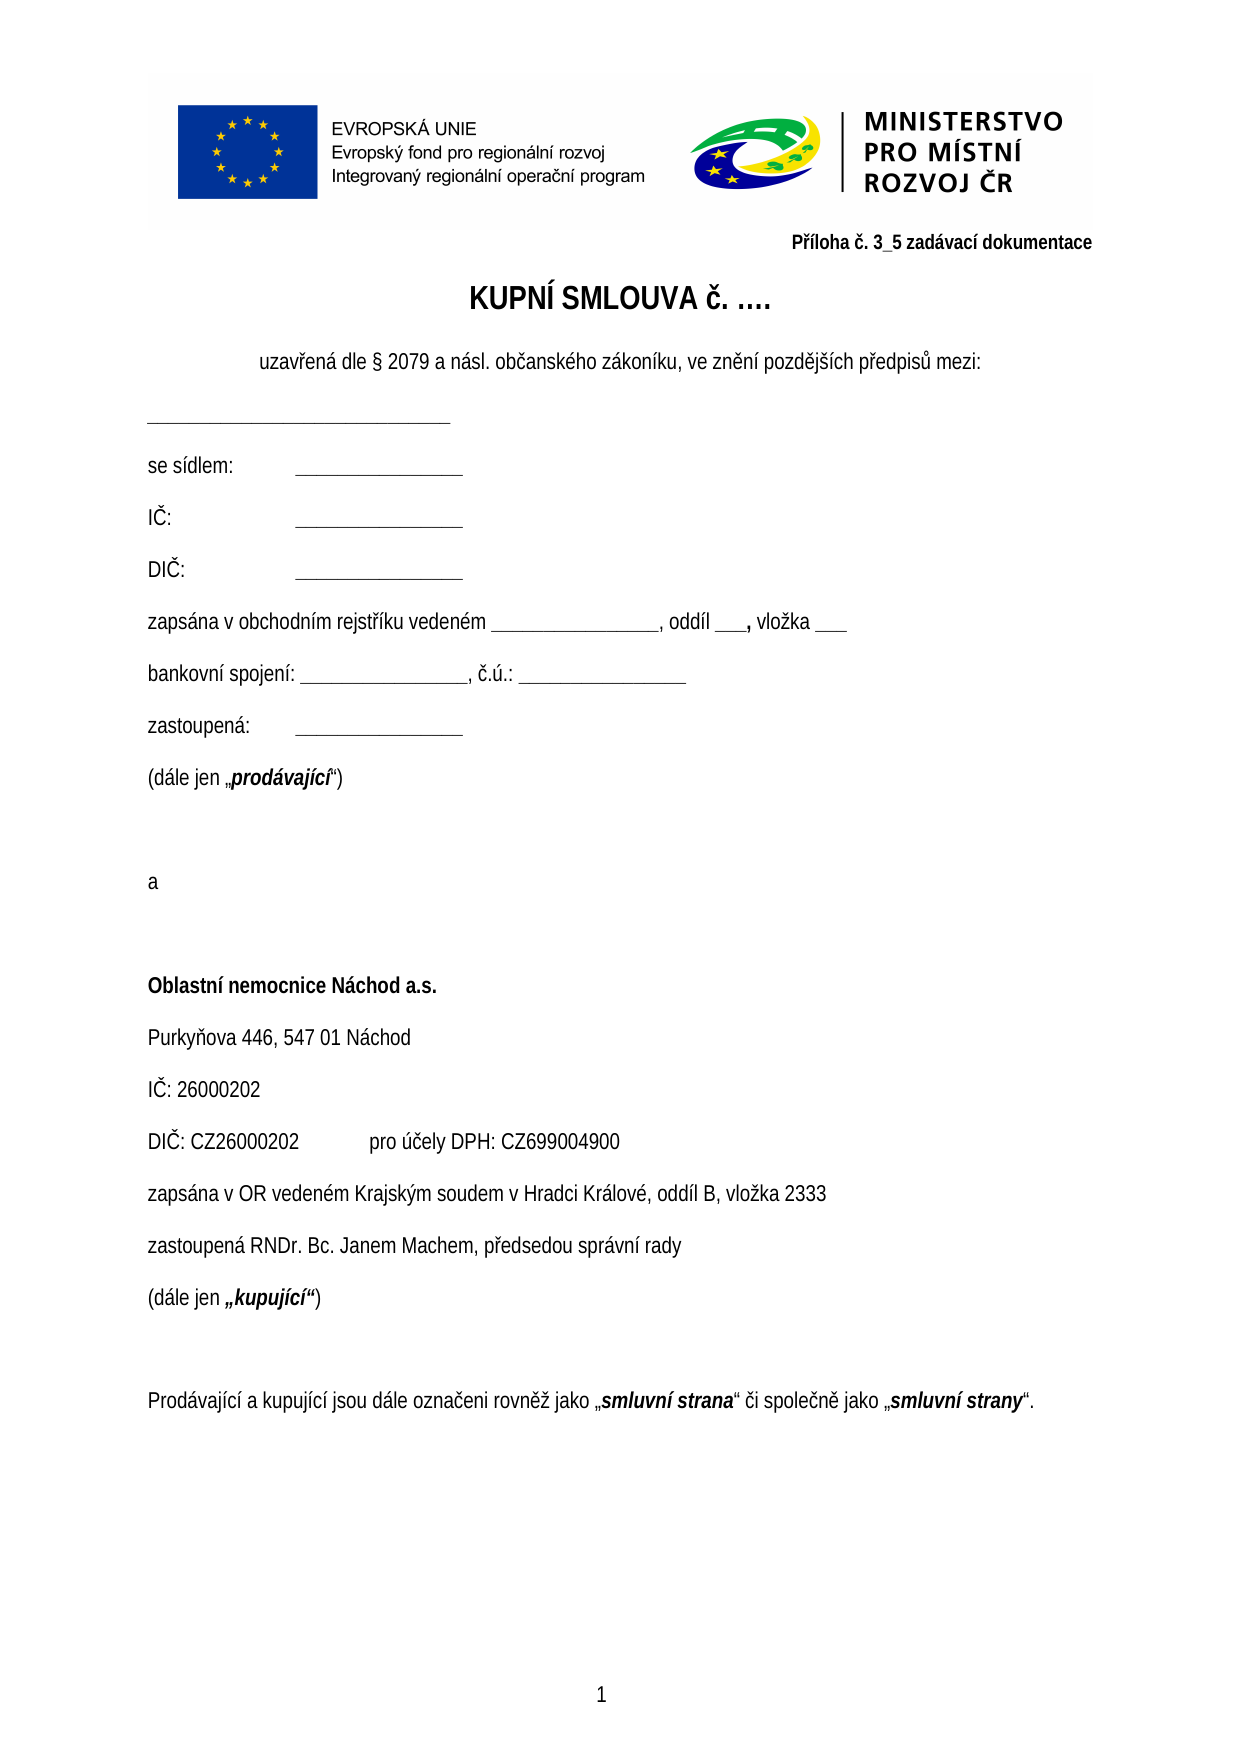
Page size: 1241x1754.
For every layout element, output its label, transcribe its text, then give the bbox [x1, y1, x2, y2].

text se sídlem: ________________ [148, 452, 1093, 478]
text zastoupená RNDr. Bc. Janem Machem, předsedou správní rady [148, 1232, 1093, 1258]
subtitle Příloha č. 3_5 zadávací dokumentace [148, 230, 1093, 254]
text zastoupená: ________________ [148, 712, 1093, 738]
text Oblastní nemocnice Náchod a.s. [148, 972, 1093, 998]
text IČ: ________________ [148, 504, 1093, 530]
text (dále jen „kupující“) [148, 1283, 1093, 1310]
text Purkyňova 446, 547 01 Náchod [148, 1024, 1093, 1050]
text Prodávající a kupující jsou dále označeni rovněž jako „smluvní strana“ či společně jako „smluvní strany“. [148, 1387, 1093, 1414]
text zapsána v OR vedeném Krajským soudem v Hradci Králové, oddíl B, vložka 2333 [148, 1179, 1093, 1206]
text IČ: 26000202 [148, 1076, 1093, 1102]
text uzavřená dle § 2079 a násl. občanského zákoníku, ve znění pozdějších předpisů mezi: [148, 348, 1093, 374]
text (dále jen „prodávající“) [148, 764, 1093, 790]
text a [148, 868, 1093, 894]
text DIČ: ________________ [148, 556, 1093, 582]
text _____________________________ [147, 400, 1093, 426]
text bankovní spojení: ________________, č.ú.: ________________ [148, 660, 1093, 686]
text DIČ: CZ26000202 pro účely DPH: CZ699004900 [148, 1128, 1093, 1154]
text zapsána v obchodním rejstříku vedeném ________________, oddíl ___, vložka ___ [148, 608, 1093, 634]
picture [147, 73, 1093, 230]
subtitle KUPNÍ SMLOUVA č. …. [148, 278, 1093, 316]
